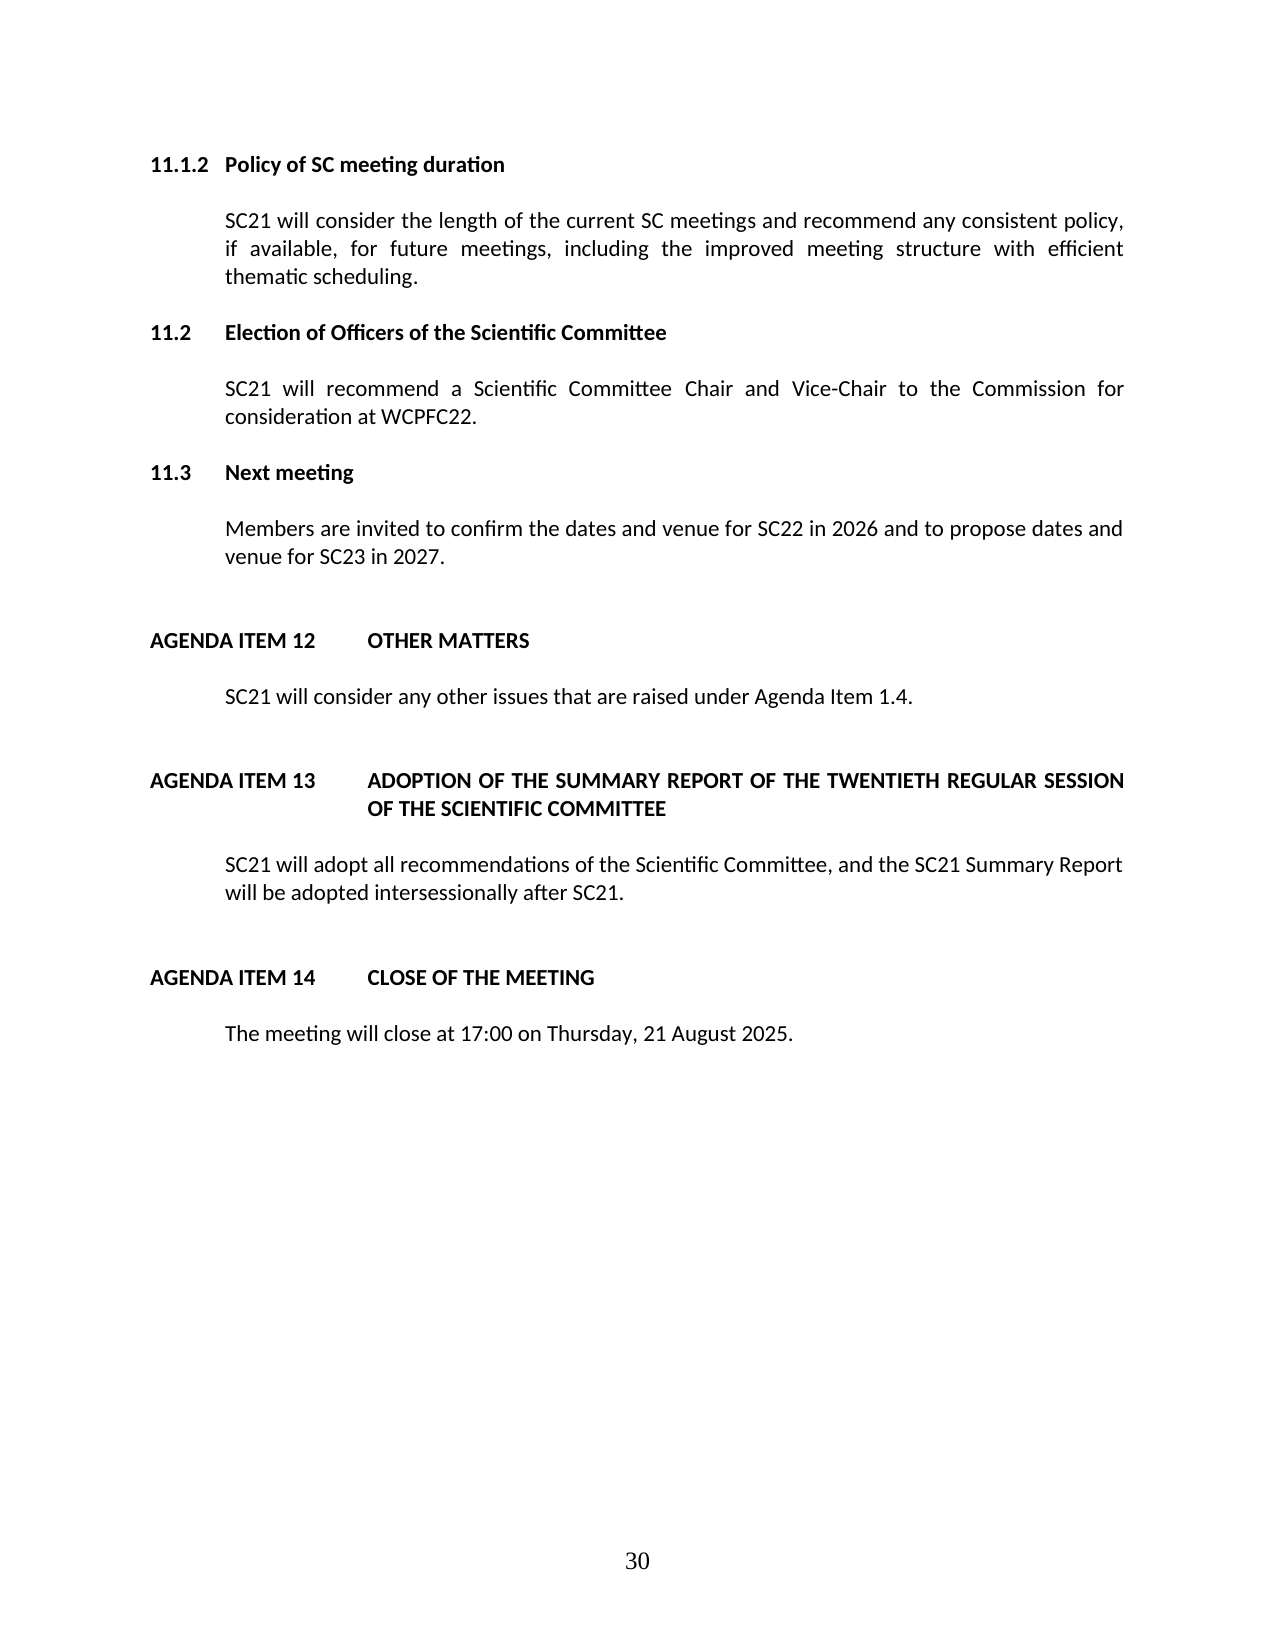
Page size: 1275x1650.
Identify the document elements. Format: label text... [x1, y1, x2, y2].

list Next meeting [150, 458, 1125, 486]
list ADOPTION OF THE SUMMARY REPORT OF THE TWENTIETH REGULAR SESSION OF THE SCIENTIFIC COMMITTEE [150, 766, 1125, 822]
text Members are invited to confirm the dates and venue for SC22 in 2026 and to propose dates and venue for SC23 in 2027. [225, 514, 1125, 570]
list Election of Officers of the Scientific Committee [150, 318, 1125, 346]
text SC21 will recommend a Scientific Committee Chair and Vice-Chair to the Commission for consideration at WCPFC22. [225, 374, 1125, 430]
list SC21 will consider the length of the current SC meetings and recommend any consistent policy, if available, for future meetings, including the improved meeting structure with efficient thematic scheduling. [225, 206, 1125, 290]
list OTHER MATTERS [150, 626, 1125, 654]
text The meeting will close at 17:00 on Thursday, 21 August 2025. [225, 1019, 1125, 1047]
list Policy of SC meeting duration [150, 150, 1125, 178]
text SC21 will adopt all recommendations of the Scientific Committee, and the SC21 Summary Report will be adopted intersessionally after SC21. [225, 851, 1125, 907]
text SC21 will consider any other issues that are raised under Agenda Item 1.4. [225, 682, 1125, 710]
list CLOSE OF THE MEETING [150, 963, 1125, 991]
